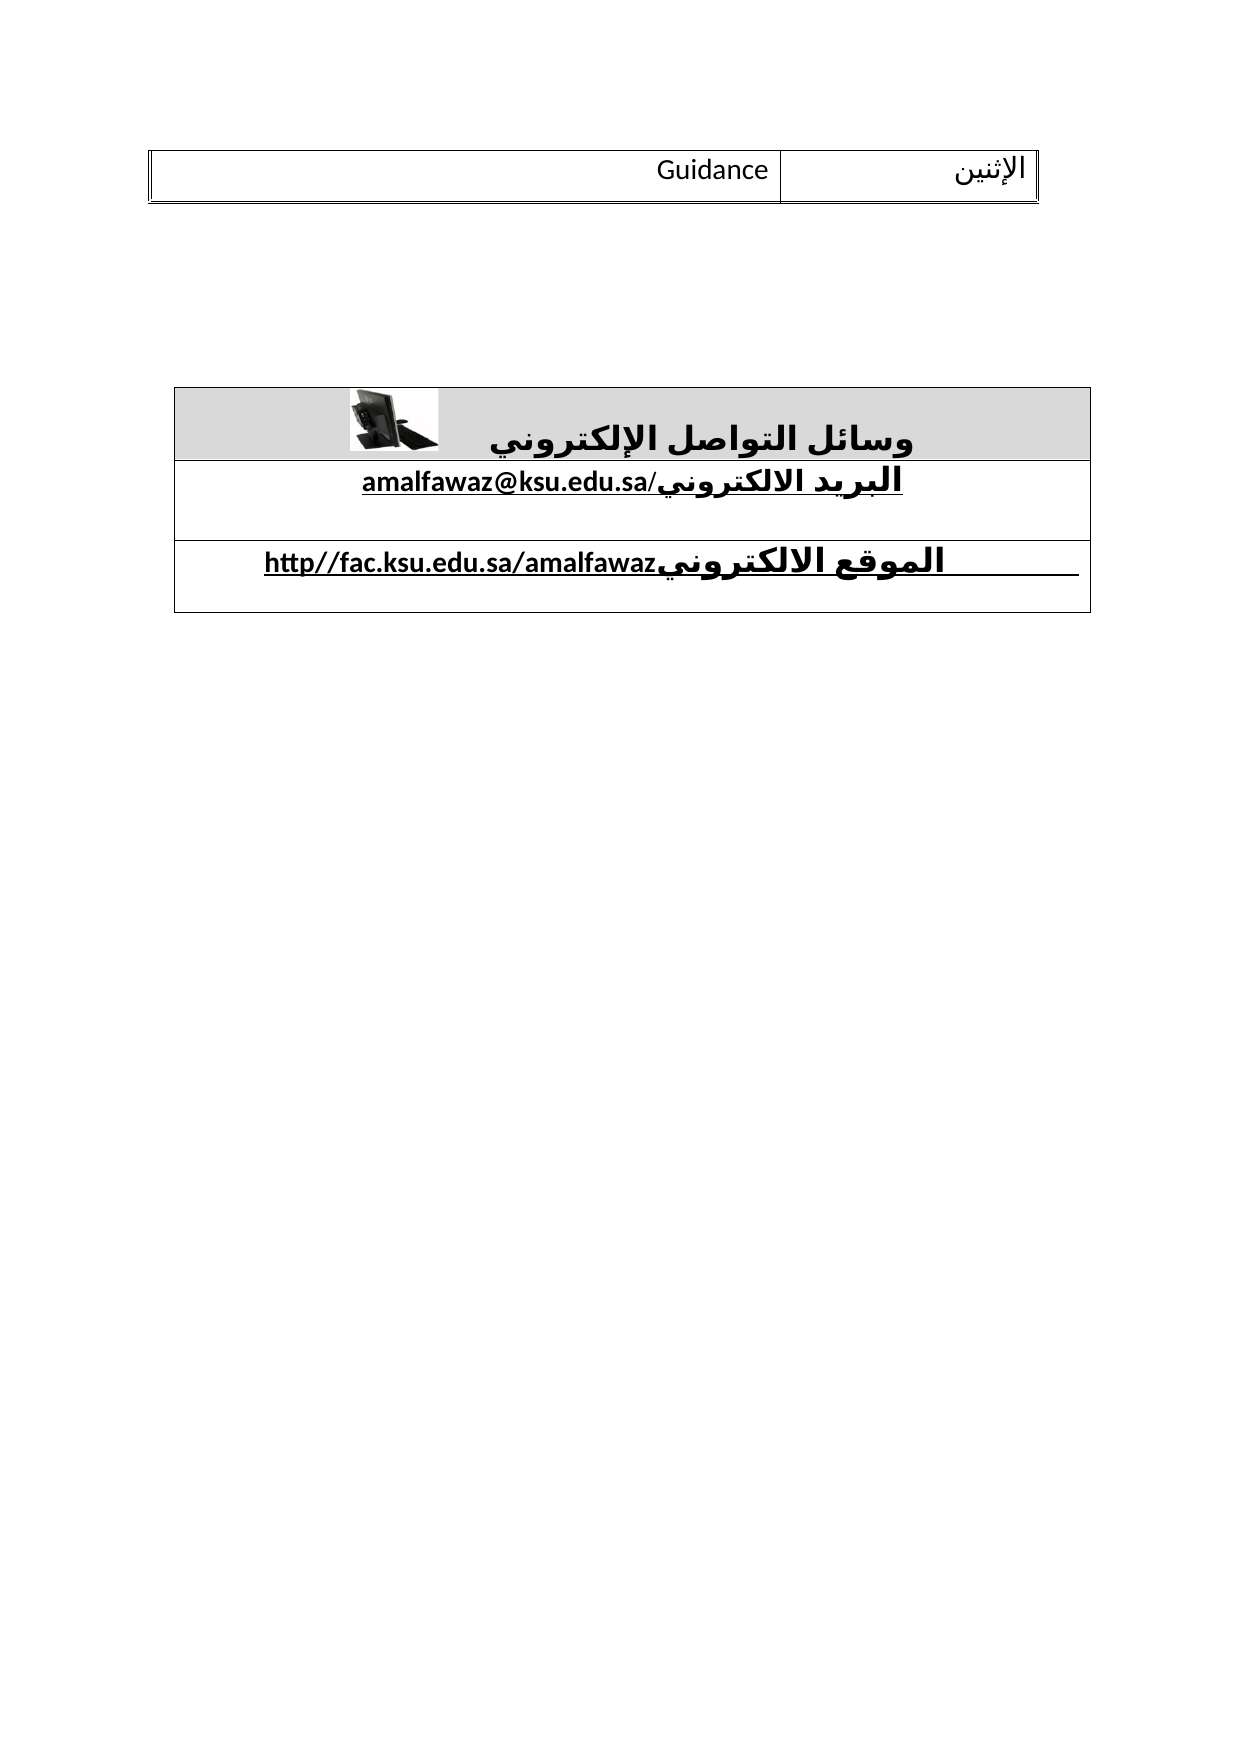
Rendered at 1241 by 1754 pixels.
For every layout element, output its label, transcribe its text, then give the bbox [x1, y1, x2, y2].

picture [350, 388, 439, 451]
table_header وسائل التواصل الإلكتروني [175, 388, 1090, 459]
table_cell الموقع الالكترونيhttp//fac.ksu.edu.sa/amalfawaz [175, 541, 1090, 612]
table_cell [781, 151, 1038, 201]
table_cell البريد الالكتروني/amalfawaz@ksu.edu.sa [175, 461, 1090, 540]
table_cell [150, 151, 780, 201]
